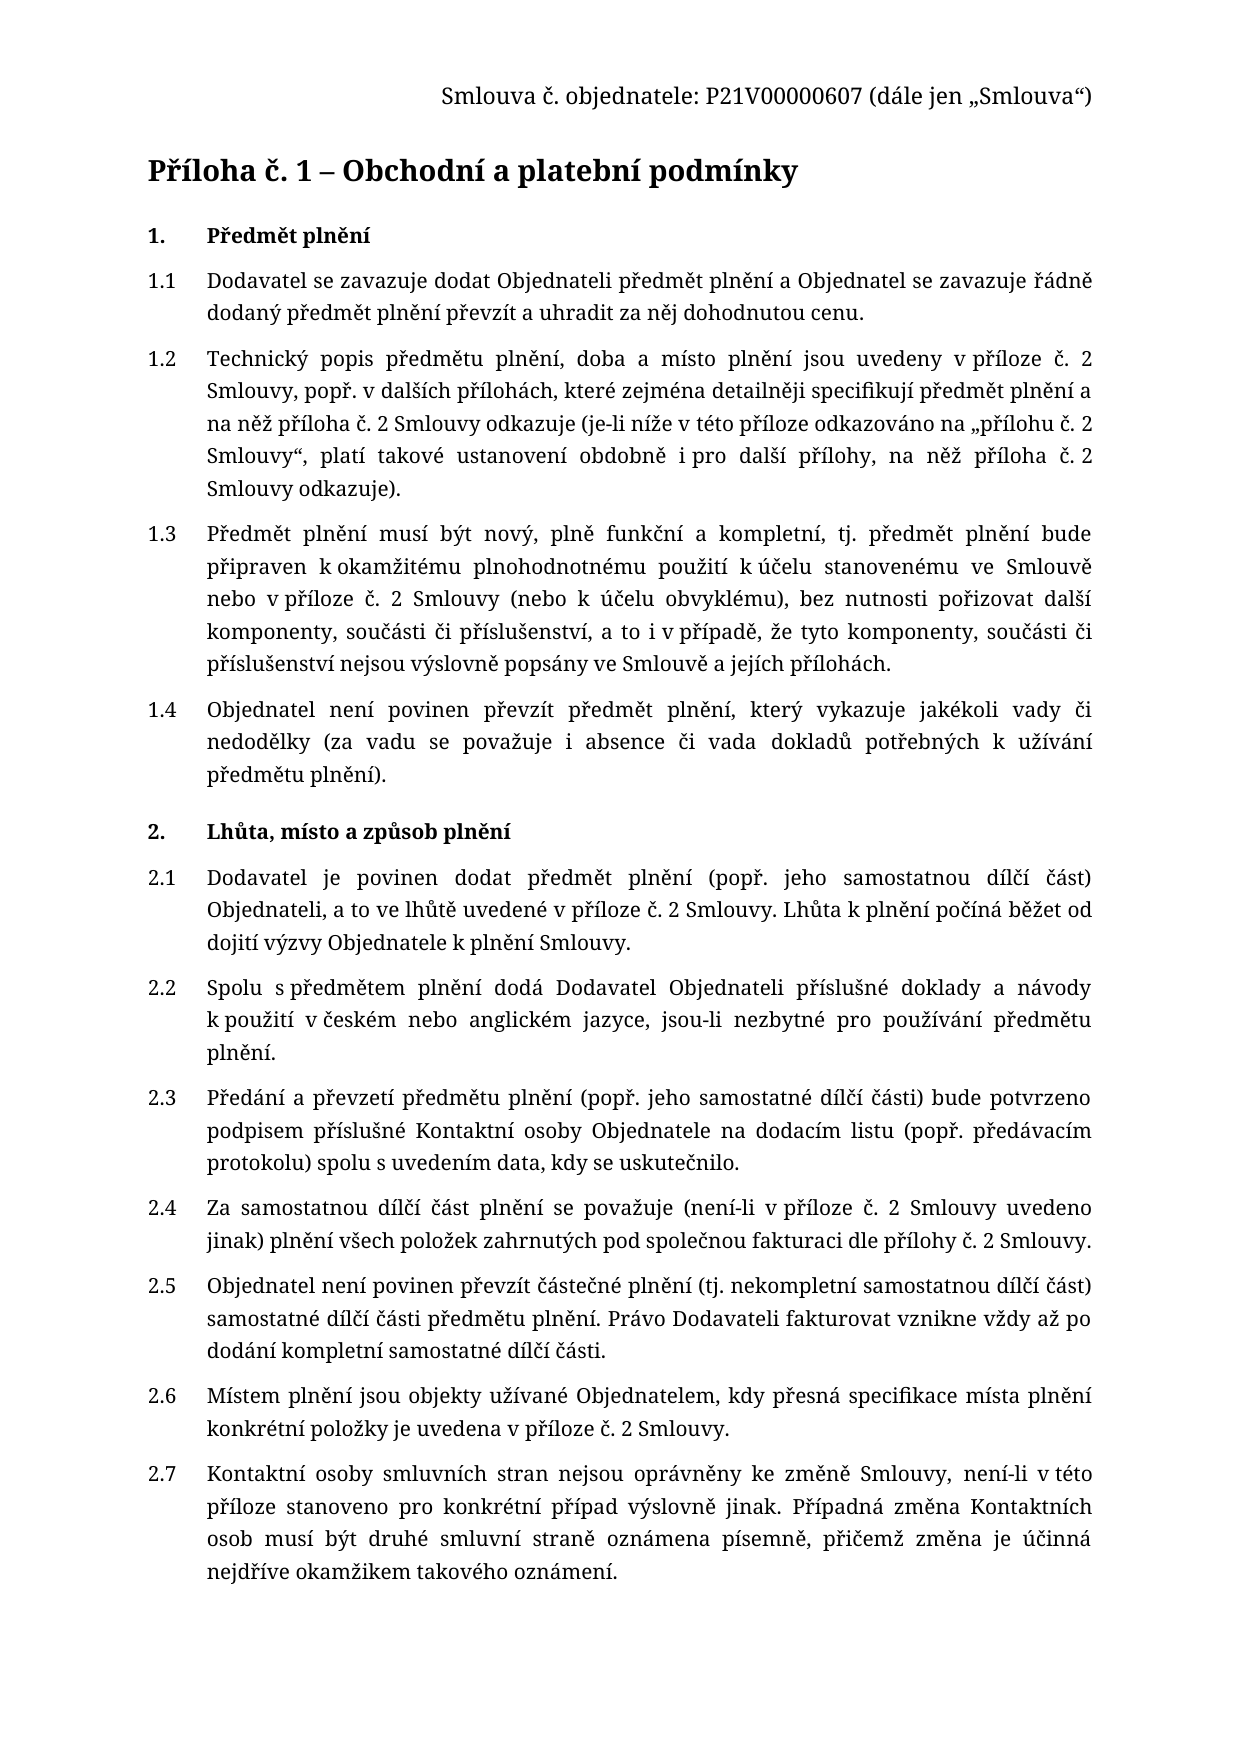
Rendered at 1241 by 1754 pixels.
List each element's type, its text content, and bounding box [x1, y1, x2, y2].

list Za samostatnou dílčí část plnění se považuje (není-li v příloze č. 2 Smlouvy uvedeno jinak) plnění všech položek zahrnutých pod společnou fakturaci dle přílohy č. 2 Smlouvy. [148, 1193, 1093, 1254]
text Příloha č. 1 – Obchodní a platební podmínky [148, 150, 1093, 190]
list Dodavatel je povinen dodat předmět plnění (popř. jeho samostatnou dílčí část) Objednateli, a to ve lhůtě uvedené v příloze č. 2 Smlouvy. Lhůta k plnění počíná běžet od dojití výzvy Objednatele k plnění Smlouvy. [148, 863, 1093, 956]
list Kontaktní osoby smluvních stran nejsou oprávněny ke změně Smlouvy, není-li v této příloze stanoveno pro konkrétní případ výslovně jinak. Případná změna Kontaktních osob musí být druhé smluvní straně oznámena písemně, přičemž změna je účinná nejdříve okamžikem takového oznámení. [148, 1459, 1093, 1586]
list Místem plnění jsou objekty užívané Objednatelem, kdy přesná specifikace místa plnění konkrétní položky je uvedena v příloze č. 2 Smlouvy. [148, 1382, 1093, 1443]
list Objednatel není povinen převzít částečné plnění (tj. nekompletní samostatnou dílčí část) samostatné dílčí části předmětu plnění. Právo Dodavateli fakturovat vznikne vždy až po dodání kompletní samostatné dílčí části. [148, 1271, 1093, 1365]
list Technický popis předmětu plnění, doba a místo plnění jsou uvedeny v příloze č. 2 Smlouvy, popř. v dalších přílohách, které zejména detailněji specifikují předmět plnění a na něž příloha č. 2 Smlouvy odkazuje (je-li níže v této příloze odkazováno na „přílohu č. 2 Smlouvy“, platí takové ustanovení obdobně i pro další přílohy, na něž příloha č. 2 Smlouvy odkazuje). [148, 344, 1093, 502]
list Spolu s předmětem plnění dodá Dodavatel Objednateli příslušné doklady a návody k použití v českém nebo anglickém jazyce, jsou-li nezbytné pro používání předmětu plnění. [148, 973, 1093, 1067]
list Předmět plnění musí být nový, plně funkční a kompletní, tj. předmět plnění bude připraven k okamžitému plnohodnotnému použití k účelu stanovenému ve Smlouvě nebo v příloze č. 2 Smlouvy (nebo k účelu obvyklému), bez nutnosti pořizovat další komponenty, součásti či příslušenství, a to i v případě, že tyto komponenty, součásti či příslušenství nejsou výslovně popsány ve Smlouvě a jejích přílohách. [148, 519, 1093, 678]
list Předmět plnění [148, 221, 1093, 249]
list Objednatel není povinen převzít předmět plnění, který vykazuje jakékoli vady či nedodělky (za vadu se považuje i absence či vada dokladů potřebných k užívání předmětu plnění). [148, 695, 1093, 788]
list Lhůta, místo a způsob plnění [148, 817, 1093, 846]
list Předání a převzetí předmětu plnění (popř. jeho samostatné dílčí části) bude potvrzeno podpisem příslušné Kontaktní osoby Objednatele na dodacím listu (popř. předávacím protokolu) spolu s uvedením data, kdy se uskutečnilo. [148, 1083, 1093, 1177]
list Dodavatel se zavazuje dodat Objednateli předmět plnění a Objednatel se zavazuje řádně dodaný předmět plnění převzít a uhradit za něj dohodnutou cenu. [148, 266, 1093, 327]
